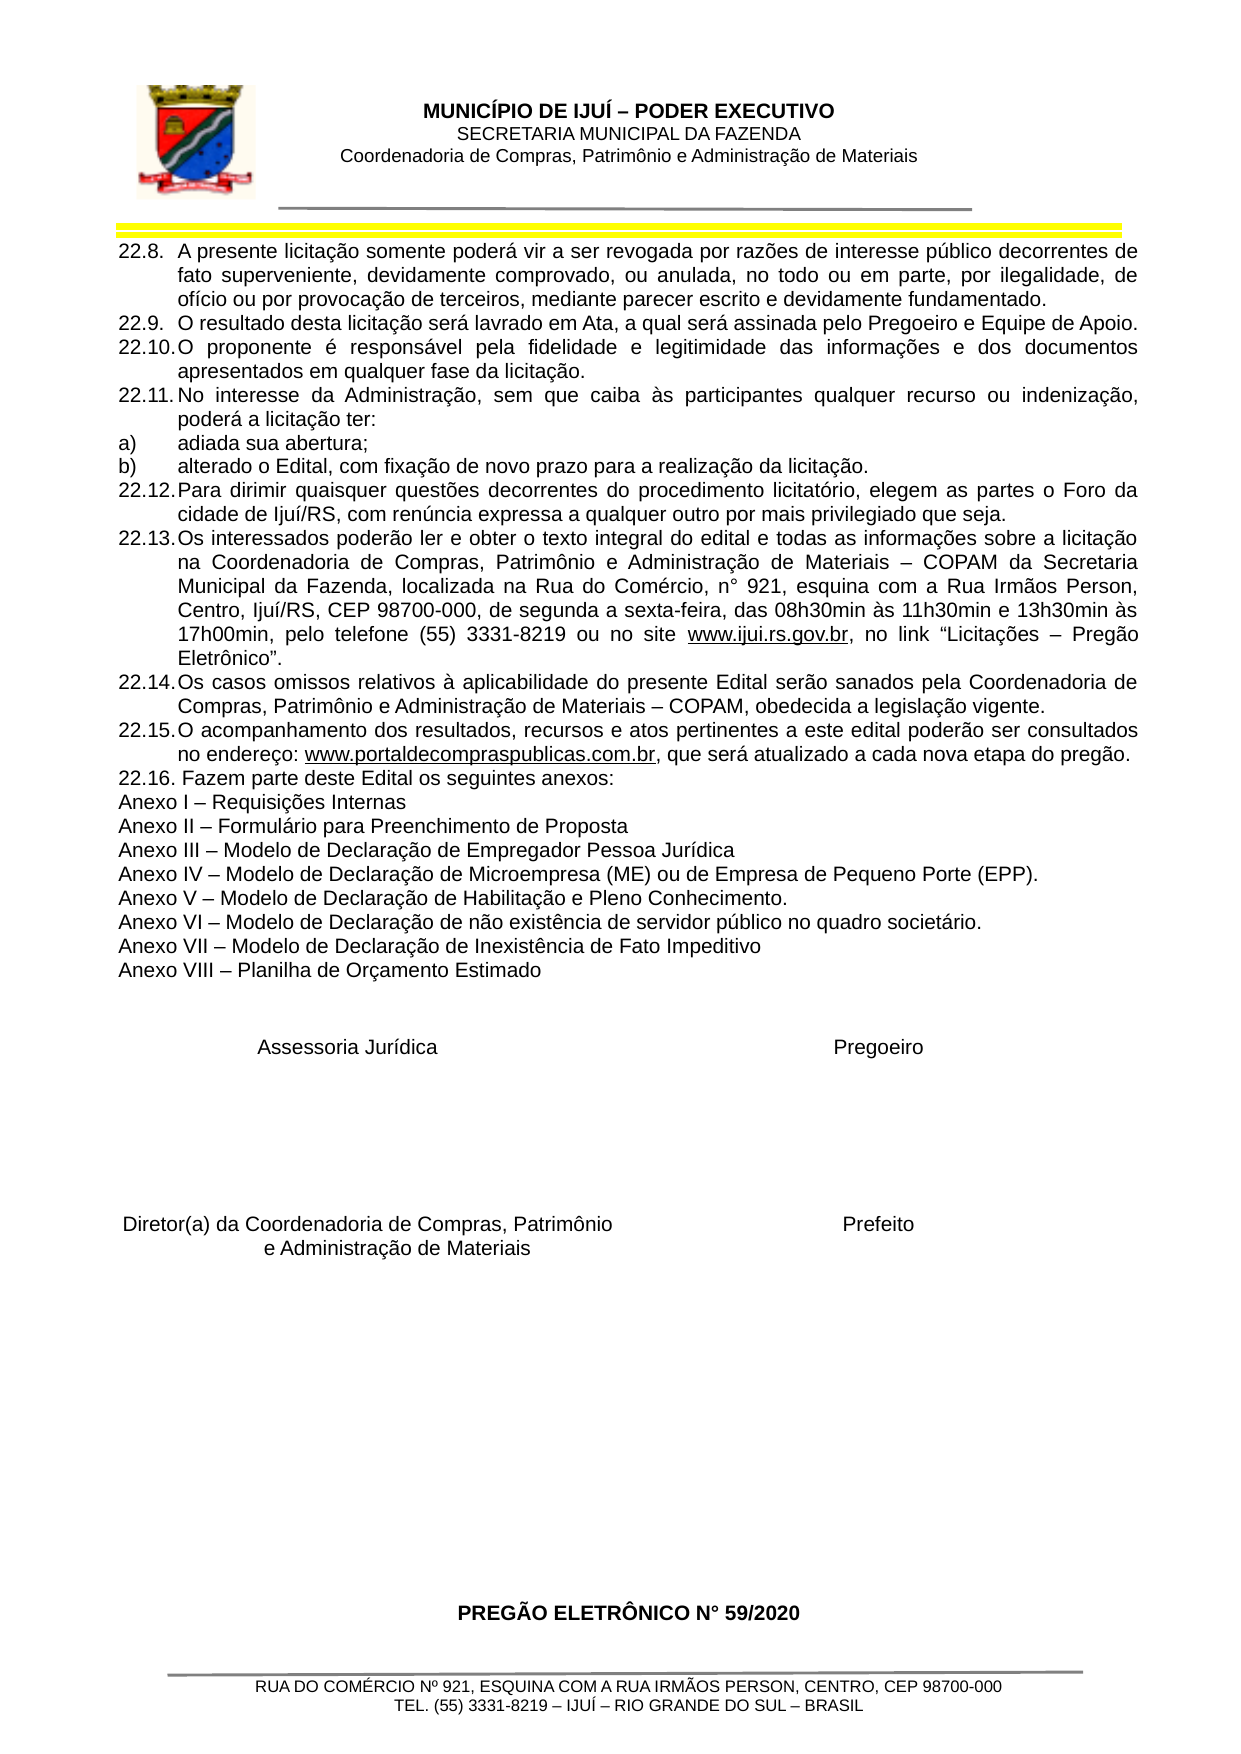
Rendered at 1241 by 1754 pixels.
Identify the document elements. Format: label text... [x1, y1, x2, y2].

text Anexo II – Formulário para Preenchimento de Proposta [118, 814, 1139, 838]
text Anexo V – Modelo de Declaração de Habilitação e Pleno Conhecimento. [118, 886, 1139, 909]
text 22.14. Os casos omissos relativos à aplicabilidade do presente Edital serão sanados pela Coordenadoria de Compras, Patrimônio e Administração de Materiais – COPAM, obedecida a legislação vigente. [118, 670, 1139, 718]
text 22.16. Fazem parte deste Edital os seguintes anexos: [118, 766, 1139, 790]
text Anexo VI – Modelo de Declaração de não existência de servidor público no quadro societário. [118, 909, 1139, 933]
table_header Pregoeiro [623, 1029, 1134, 1206]
text PREGÃO ELETRÔNICO N° 59/2020 [118, 1601, 1139, 1625]
text Anexo VIII – Planilha de Orçamento Estimado [118, 957, 1139, 981]
text 22.9. O resultado desta licitação será lavrado em Ata, a qual será assinada pelo Pregoeiro e Equipe de Apoio. [118, 311, 1139, 334]
text a) adiada sua abertura; [118, 430, 1139, 454]
text 22.12. Para dirimir quaisquer questões decorrentes do procedimento licitatório, elegem as partes o Foro da cidade de Ijuí/RS, com renúncia expressa a qualquer outro por mais privilegiado que seja. [118, 478, 1139, 526]
text Anexo IV – Modelo de Declaração de Microempresa (ME) ou de Empresa de Pequeno Porte (EPP). [118, 862, 1139, 886]
text b) alterado o Edital, com fixação de novo prazo para a realização da licitação. [118, 454, 1139, 478]
text 22.13. Os interessados poderão ler e obter o texto integral do edital e todas as informações sobre a licitação na Coordenadoria de Compras, Patrimônio e Administração de Materiais – COPAM da Secretaria Municipal da Fazenda, localizada na Rua do Comércio, n° 921, esquina com a Rua Irmãos Person, Centro, Ijuí/RS, CEP 98700-000, de segunda a sexta-feira, das 08h30min às 11h30min e 13h30min às 17h00min, pelo telefone (55) 3331-8219 ou no site www.ijui.rs.gov.br, no link “Licitações – Pregão Eletrônico”. [118, 526, 1139, 670]
table_header Assessoria Jurídica [113, 1029, 623, 1206]
text 22.11. No interesse da Administração, sem que caiba às participantes qualquer recurso ou indenização, poderá a licitação ter: [118, 382, 1139, 430]
text Anexo III – Modelo de Declaração de Empregador Pessoa Jurídica [118, 838, 1139, 862]
text Anexo VII – Modelo de Declaração de Inexistência de Fato Impeditivo [118, 933, 1139, 957]
table_cell Prefeito [623, 1206, 1134, 1265]
text 22.15. O acompanhamento dos resultados, recursos e atos pertinentes a este edital poderão ser consultados no endereço: www.portaldecompraspublicas.com.br, que será atualizado a cada nova etapa do pregão. [118, 718, 1139, 766]
text Anexo I – Requisições Internas [118, 790, 1139, 814]
picture [135, 85, 256, 202]
table_cell Diretor(a) da Coordenadoria de Compras, Patrimônio e Administração de Materiais [113, 1206, 623, 1265]
text 22.10. O proponente é responsável pela fidelidade e legitimidade das informações e dos documentos apresentados em qualquer fase da licitação. [118, 334, 1139, 382]
text 22.8. A presente licitação somente poderá vir a ser revogada por razões de interesse público decorrentes de fato superveniente, devidamente comprovado, ou anulada, no todo ou em parte, por ilegalidade, de ofício ou por provocação de terceiros, mediante parecer escrito e devidamente fundamentado. [118, 239, 1139, 311]
